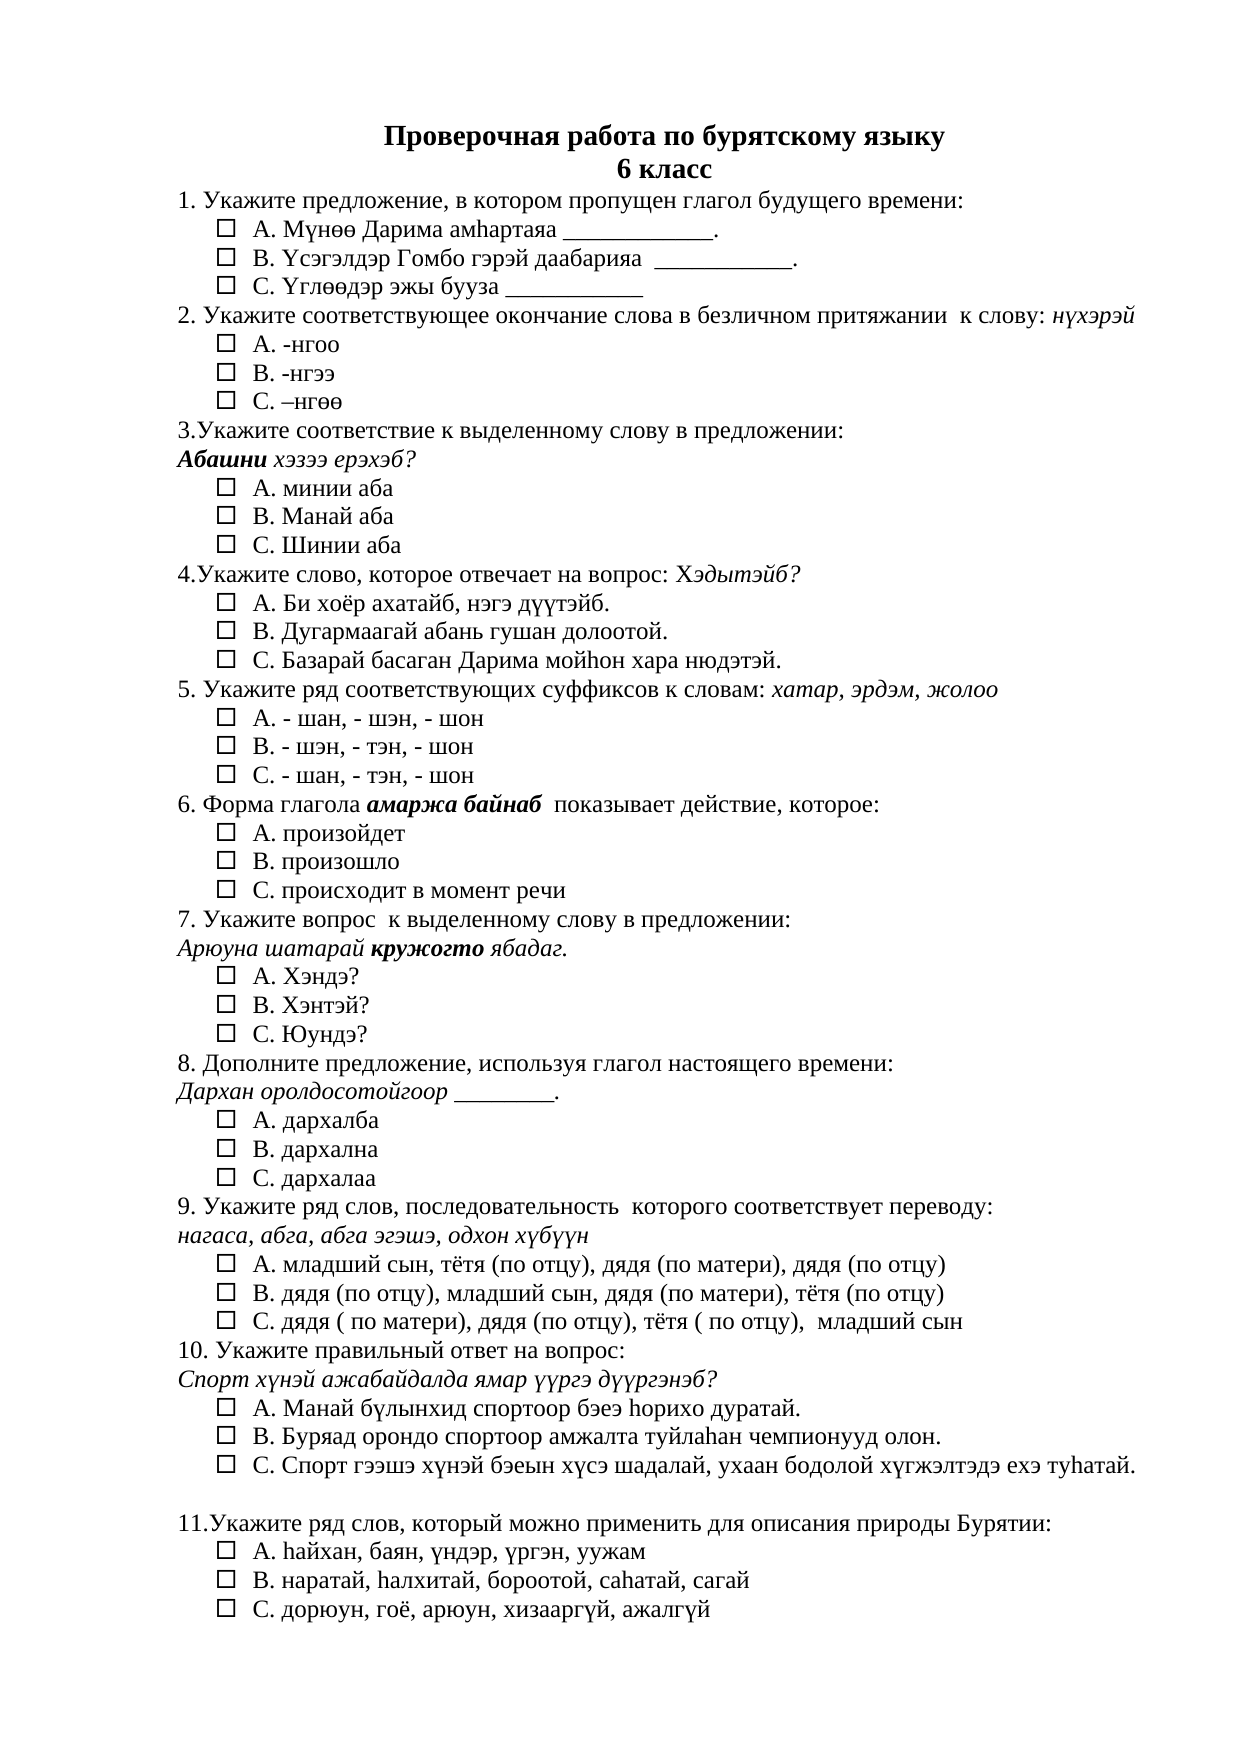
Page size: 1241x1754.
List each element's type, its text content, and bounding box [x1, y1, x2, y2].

list В. Манай аба [215, 501, 1152, 530]
list А. Манай бүлынхид спортоор бэеэ һорихо дуратай. [215, 1393, 1152, 1421]
text Арюуна шатарай кружогто ябадаг. [177, 933, 1152, 961]
text 6. Форма глагола амаржа байнаб показывает действие, которое: [177, 789, 1152, 818]
list А. минии аба [215, 473, 1152, 501]
list А. -нгоо [215, 329, 1152, 358]
text 5. Укажите ряд соответствующих суффиксов к словам: хатар, эрдэм, жолоо [177, 674, 1152, 703]
list С. Үглөөдэр эжы бууза ___________ [215, 271, 1152, 300]
text 11.Укажите ряд слов, который можно применить для описания природы Бурятии: [177, 1508, 1152, 1536]
list В. -нгээ [215, 358, 1152, 386]
list В. дархална [215, 1134, 1152, 1163]
text 7. Укажите вопрос к выделенному слову в предложении: [177, 904, 1152, 933]
text Проверочная работа по бурятскому языку [177, 118, 1152, 152]
text 3.Укажите соответствие к выделенному слову в предложении: [177, 415, 1152, 444]
text Спорт хүнэй ажабайдалда ямар үүргэ дүүргэнэб? [177, 1364, 1152, 1393]
list А. - шан, - шэн, - шон [215, 703, 1152, 731]
list А. произойдет [215, 818, 1152, 846]
list С. - шан, - тэн, - шон [215, 760, 1152, 789]
list В. Үсэгэлдэр Гомбо гэрэй даабарияа ___________. [215, 243, 1152, 271]
text 6 класс [177, 152, 1152, 185]
list С. Шинии аба [215, 530, 1152, 559]
list В. Дугармаагай абань гушан долоотой. [215, 616, 1152, 645]
list А. Мүнөө Дарима амһартаяа ____________. [215, 214, 1152, 243]
list В. произошло [215, 846, 1152, 875]
list В. - шэн, - тэн, - шон [215, 731, 1152, 760]
list С. Базарай басаган Дарима мойһон хара нюдэтэй. [215, 645, 1152, 674]
list В. дядя (по отцу), младший сын, дядя (по матери), тётя (по отцу) [215, 1278, 1152, 1306]
text 1. Укажите предложение, в котором пропущен глагол будущего времени: [177, 185, 1152, 214]
text 4.Укажите слово, которое отвечает на вопрос: Хэдытэйб? [177, 559, 1152, 588]
list С. дорюун, гоё, арюун, хизааргүй, ажалгүй [215, 1594, 1152, 1623]
list С. происходит в момент речи [215, 875, 1152, 904]
list С. дархалаа [215, 1163, 1152, 1191]
text 2. Укажите соответствующее окончание слова в безличном притяжании к слову: нүхэрэй [177, 300, 1152, 329]
text нагаса, абга, абга эгэшэ, одхон хүбүүн [177, 1220, 1152, 1249]
text Дархан оролдосотойгоор ________. [177, 1076, 1152, 1105]
list В. наратай, һалхитай, бороотой, саһатай, сагай [215, 1565, 1152, 1594]
list С. дядя ( по матери), дядя (по отцу), тётя ( по отцу), младший сын [215, 1306, 1152, 1335]
list В. Хэнтэй? [215, 990, 1152, 1019]
list С. Спорт гээшэ хүнэй бэеын хүсэ шадалай, ухаан бодолой хүгжэлтэдэ ехэ туһатай. [215, 1450, 1152, 1479]
list С. Юундэ? [215, 1019, 1152, 1048]
text 10. Укажите правильный ответ на вопрос: [177, 1335, 1152, 1364]
list В. Буряад орондо спортоор амжалта туйлаһан чемпионууд олон. [215, 1421, 1152, 1450]
text 8. Дополните предложение, используя глагол настоящего времени: [177, 1048, 1152, 1076]
list А. Хэндэ? [215, 961, 1152, 990]
text 9. Укажите ряд слов, последовательность которого соответствует переводу: [177, 1191, 1152, 1220]
text Абашни хэзээ ерэхэб? [177, 444, 1152, 473]
list А. Би хоёр ахатайб, нэгэ дүүтэйб. [215, 588, 1152, 616]
list А. дархалба [215, 1105, 1152, 1134]
list С. –нгөө [215, 386, 1152, 415]
list А. младший сын, тётя (по отцу), дядя (по матери), дядя (по отцу) [215, 1249, 1152, 1278]
list А. һайхан, баян, үндэр, үргэн, уужам [215, 1536, 1152, 1565]
